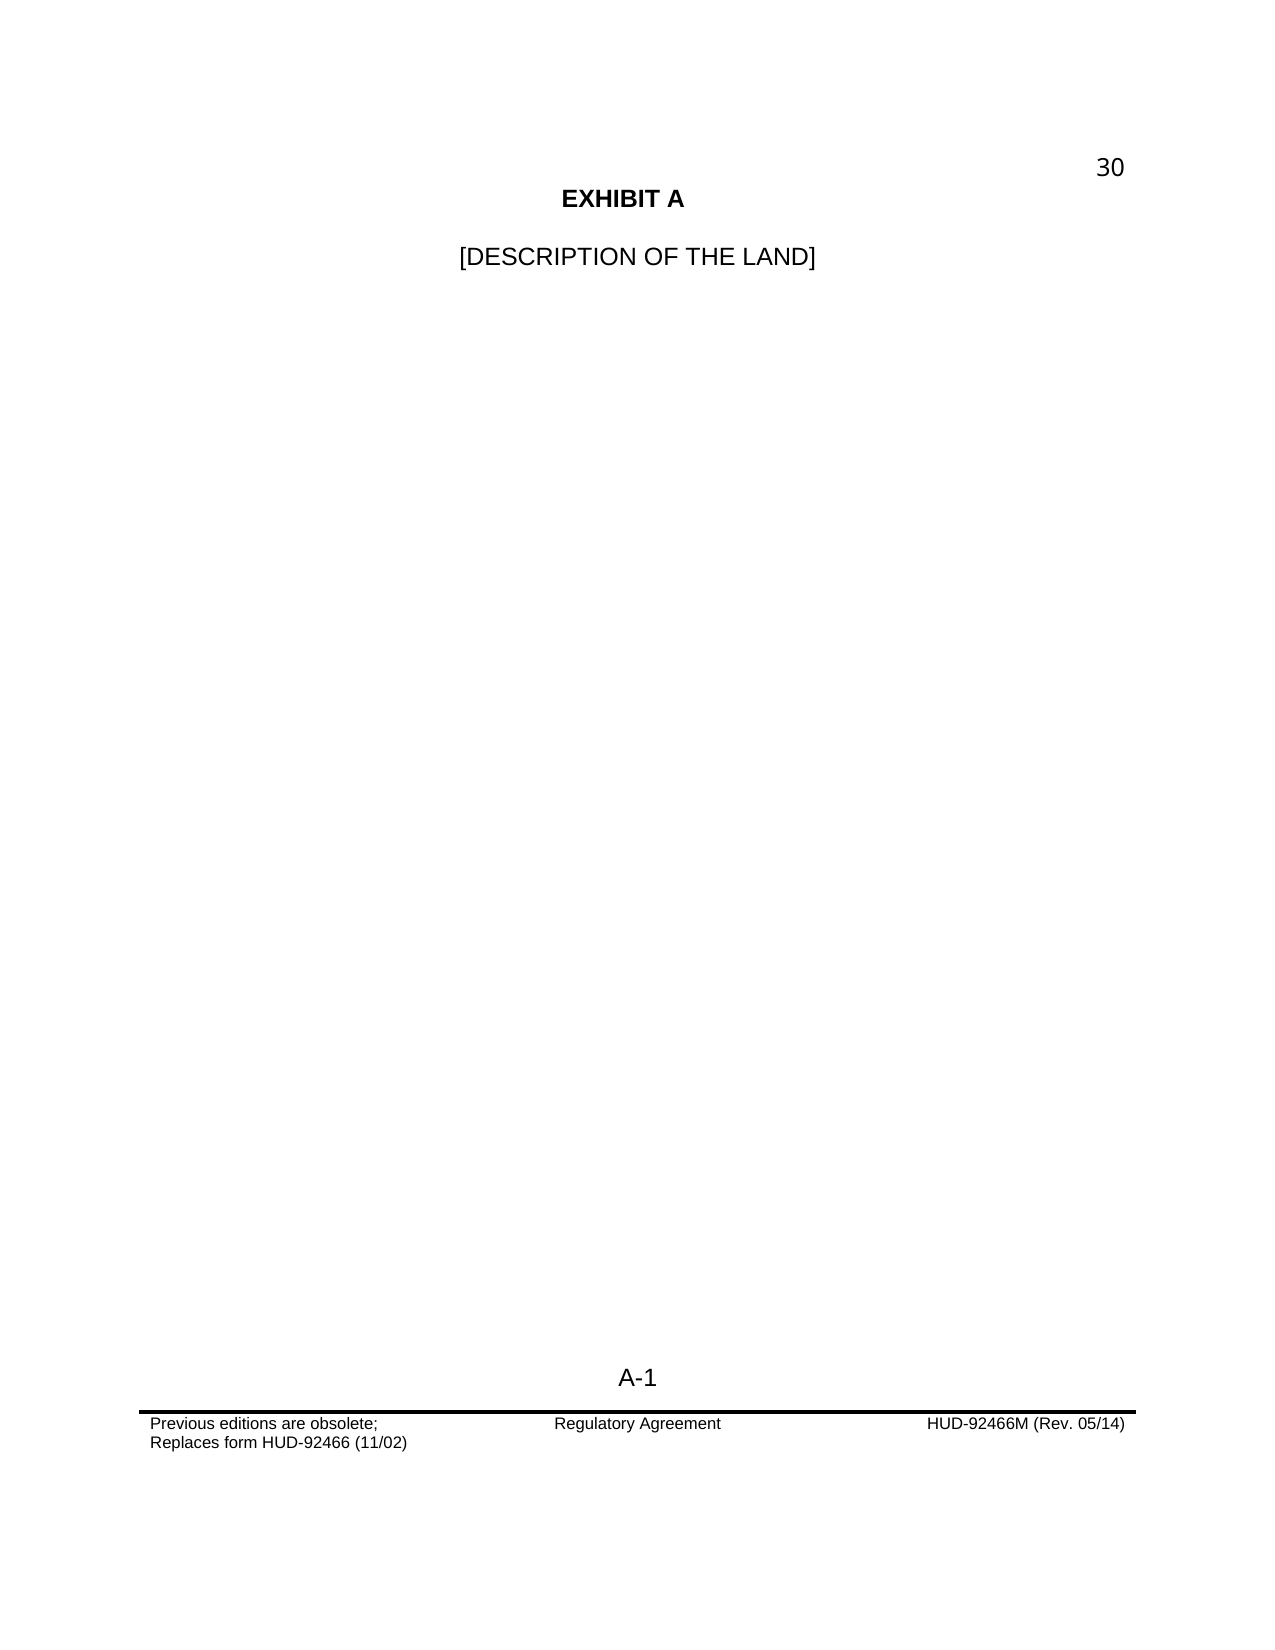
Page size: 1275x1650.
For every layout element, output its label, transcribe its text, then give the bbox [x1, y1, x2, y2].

text [DESCRIPTION OF THE LAND] [150, 242, 1125, 270]
text A-1 [150, 1363, 1125, 1392]
text EXHIBIT A [150, 184, 1125, 213]
